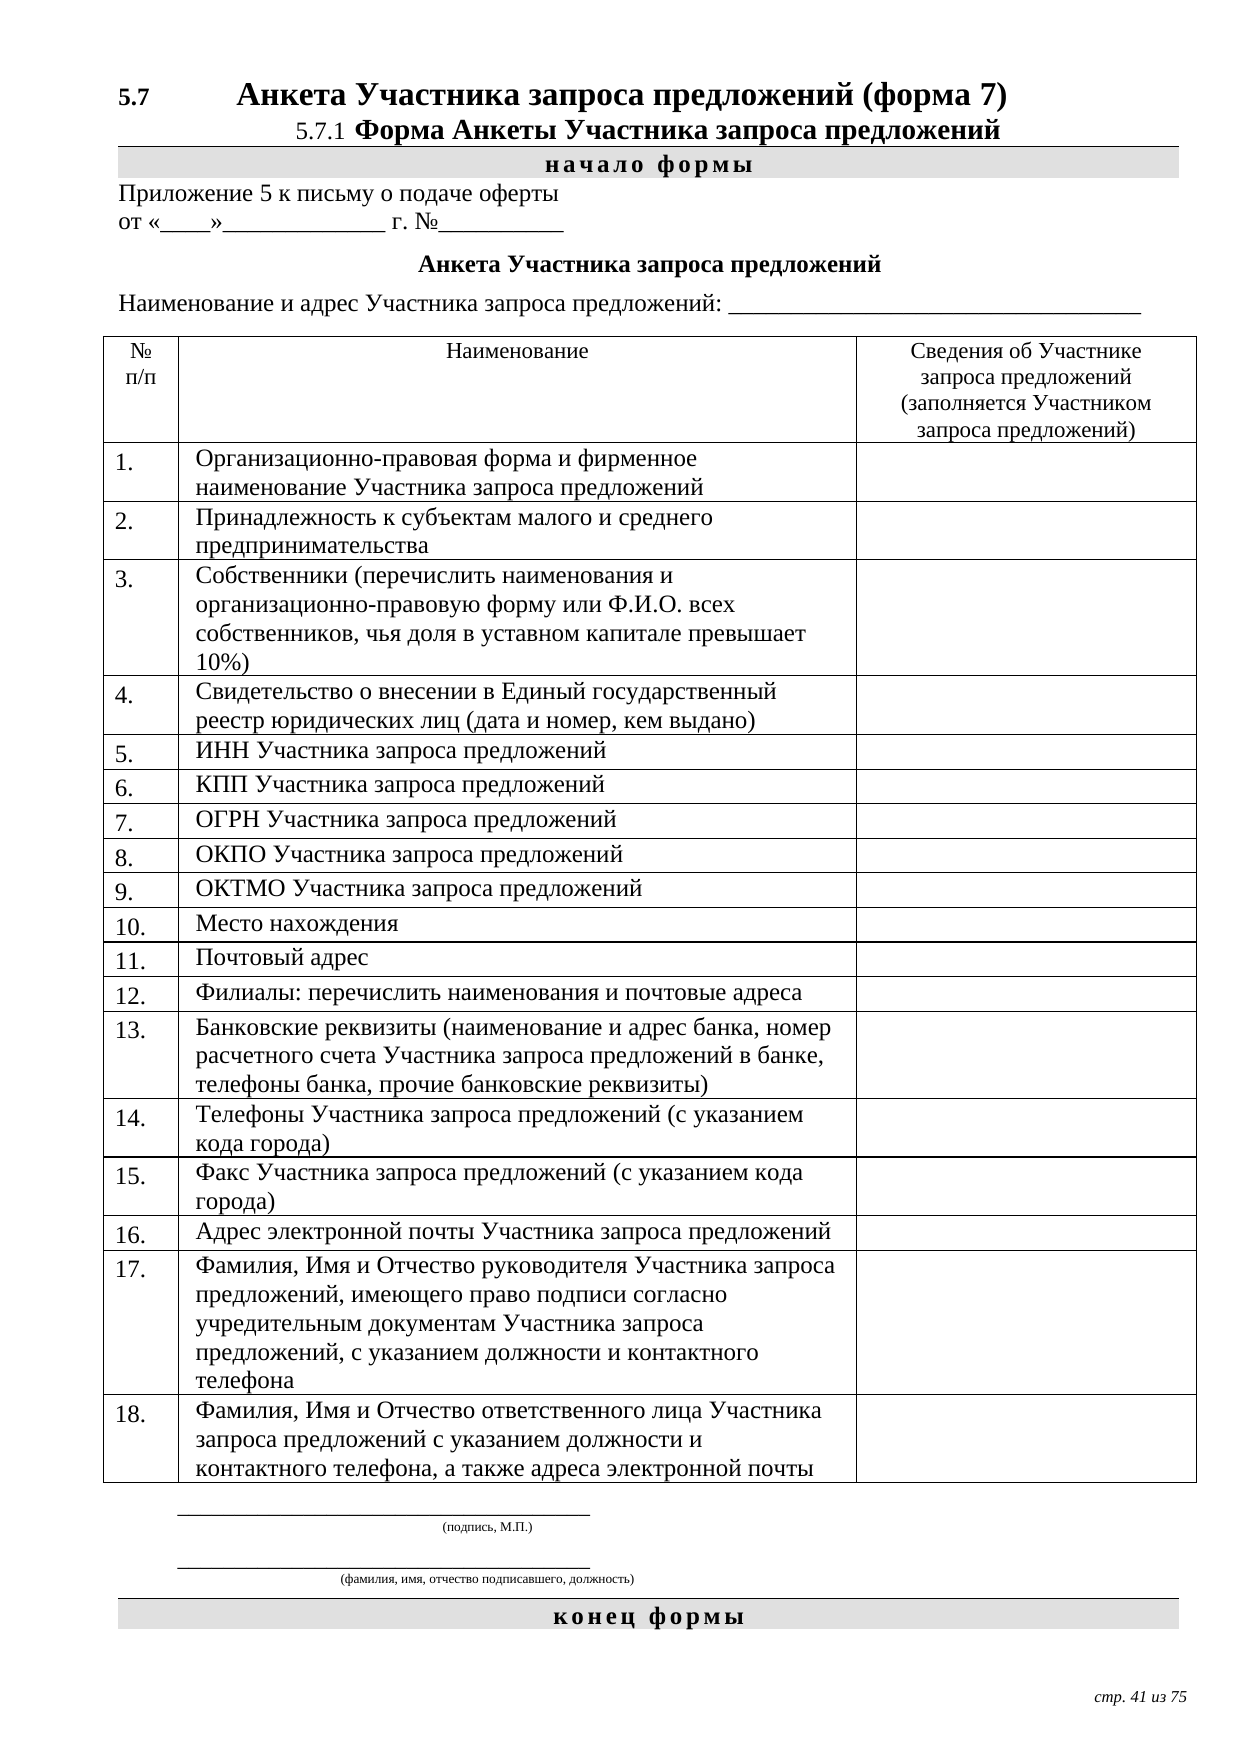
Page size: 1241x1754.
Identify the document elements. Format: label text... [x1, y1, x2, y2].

text конец формы [118, 1599, 1179, 1629]
table_cell [104, 735, 178, 768]
table_cell [857, 1216, 1196, 1249]
table_cell Банковские реквизиты (наименование и адрес банка, номер расчетного счета Участника запроса предложений в банке, телефоны банка, прочие банковские реквизиты) [179, 1012, 856, 1098]
table_cell [104, 502, 178, 559]
table_cell ОКТМО Участника запроса предложений [179, 873, 856, 907]
table_header № п/п [104, 337, 178, 442]
text Форма Анкеты Участника запроса предложений [236, 112, 1181, 146]
table_cell [104, 1395, 178, 1482]
table_cell [857, 908, 1196, 941]
table_cell [857, 770, 1196, 803]
table_cell [857, 804, 1196, 838]
text Анкета Участника запроса предложений [118, 249, 1181, 278]
table_cell Собственники (перечислить наименования и организационно-правовую форму или Ф.И.О. всех собственников, чья доля в уставном капитале превышает 10%) [179, 560, 856, 675]
table_cell [104, 839, 178, 872]
table_cell Филиалы: перечислить наименования и почтовые адреса [179, 977, 856, 1011]
table_cell Телефоны Участника запроса предложений (с указанием кода города) [179, 1099, 856, 1156]
table_cell Фамилия, Имя и Отчество ответственного лица Участника запроса предложений с указанием должности и контактного телефона, а также адреса электронной почты [179, 1395, 856, 1482]
table_cell [857, 502, 1196, 559]
table_cell [857, 1099, 1196, 1156]
table_cell [857, 676, 1196, 734]
table_cell [104, 1251, 178, 1394]
table_cell [857, 1251, 1196, 1394]
table_cell [857, 943, 1196, 976]
table_cell [104, 770, 178, 803]
table_cell [104, 977, 178, 1011]
table_cell КПП Участника запроса предложений [179, 770, 856, 803]
text Приложение 5 к письму о подаче оферты от «____»_____________ г. №__________ [118, 178, 1181, 235]
table_cell [857, 1158, 1196, 1215]
table_cell [857, 735, 1196, 768]
table_cell [104, 676, 178, 734]
table_cell Фамилия, Имя и Отчество руководителя Участника запроса предложений, имеющего право подписи согласно учредительным документам Участника запроса предложений, с указанием должности и контактного телефона [179, 1251, 856, 1394]
table_cell [104, 560, 178, 675]
table_cell [104, 1012, 178, 1098]
table_cell ИНН Участника запроса предложений [179, 735, 856, 768]
table_cell Адрес электронной почты Участника запроса предложений [179, 1216, 856, 1249]
table_cell [104, 943, 178, 976]
table_cell [857, 839, 1196, 872]
table_cell [857, 560, 1196, 675]
table_cell [104, 1216, 178, 1249]
table_cell Факс Участника запроса предложений (с указанием кода города) [179, 1158, 856, 1215]
table_cell ОКПО Участника запроса предложений [179, 839, 856, 872]
text ____________________________________ [118, 1492, 1181, 1518]
table_cell [104, 1099, 178, 1156]
table_cell Место нахождения [179, 908, 856, 941]
table_cell Принадлежность к субъектам малого и среднего предпринимательства [179, 502, 856, 559]
table_header Наименование [179, 337, 856, 442]
table_cell Организационно-правовая форма и фирменное наименование Участника запроса предложений [179, 443, 856, 501]
table_cell Почтовый адрес [179, 943, 856, 976]
text (подпись, М.П.) [118, 1518, 797, 1545]
table_cell Свидетельство о внесении в Единый государственный реестр юридических лиц (дата и номер, кем выдано) [179, 676, 856, 734]
text ____________________________________ [118, 1545, 1181, 1571]
table_cell [857, 977, 1196, 1011]
table_cell [857, 443, 1196, 501]
table_cell [104, 443, 178, 501]
table_cell [857, 1395, 1196, 1482]
text Наименование и адрес Участника запроса предложений: _________________________________ [118, 288, 1181, 317]
table_cell [104, 908, 178, 941]
table_cell ОГРН Участника запроса предложений [179, 804, 856, 838]
table_cell [104, 1158, 178, 1215]
table_header Сведения об Участнике запроса предложений (заполняется Участником запроса предложений) [857, 337, 1196, 442]
table_cell [104, 873, 178, 907]
text начало формы [118, 147, 1179, 178]
table_cell [857, 873, 1196, 907]
table_cell [104, 804, 178, 838]
table_cell [857, 1012, 1196, 1098]
text (фамилия, имя, отчество подписавшего, должность) [118, 1571, 797, 1598]
subtitle Анкета Участника запроса предложений (форма 7) [118, 74, 1181, 112]
